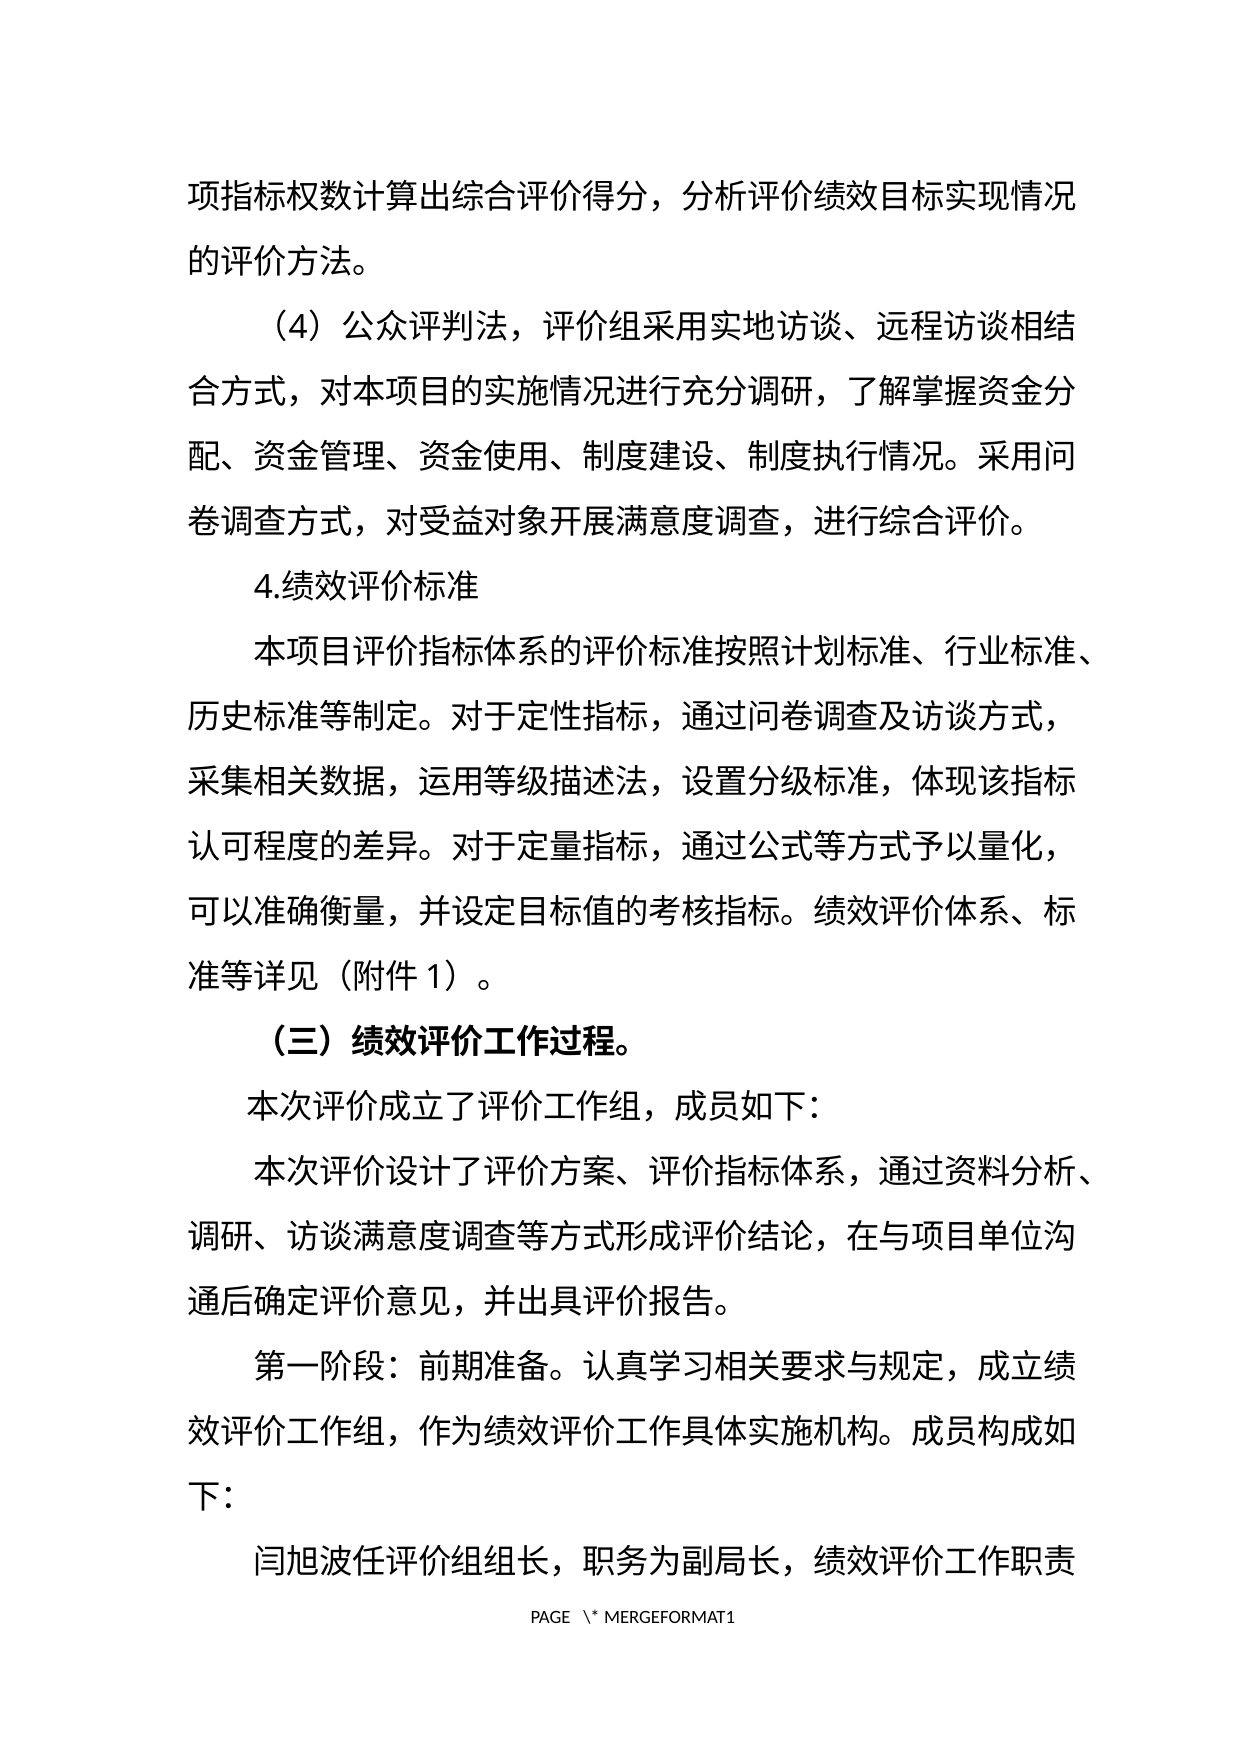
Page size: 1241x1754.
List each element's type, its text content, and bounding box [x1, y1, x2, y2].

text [187, 1072, 1078, 1592]
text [187, 162, 1078, 1007]
text （三）绩效评价工作过程。 [187, 1007, 1078, 1072]
